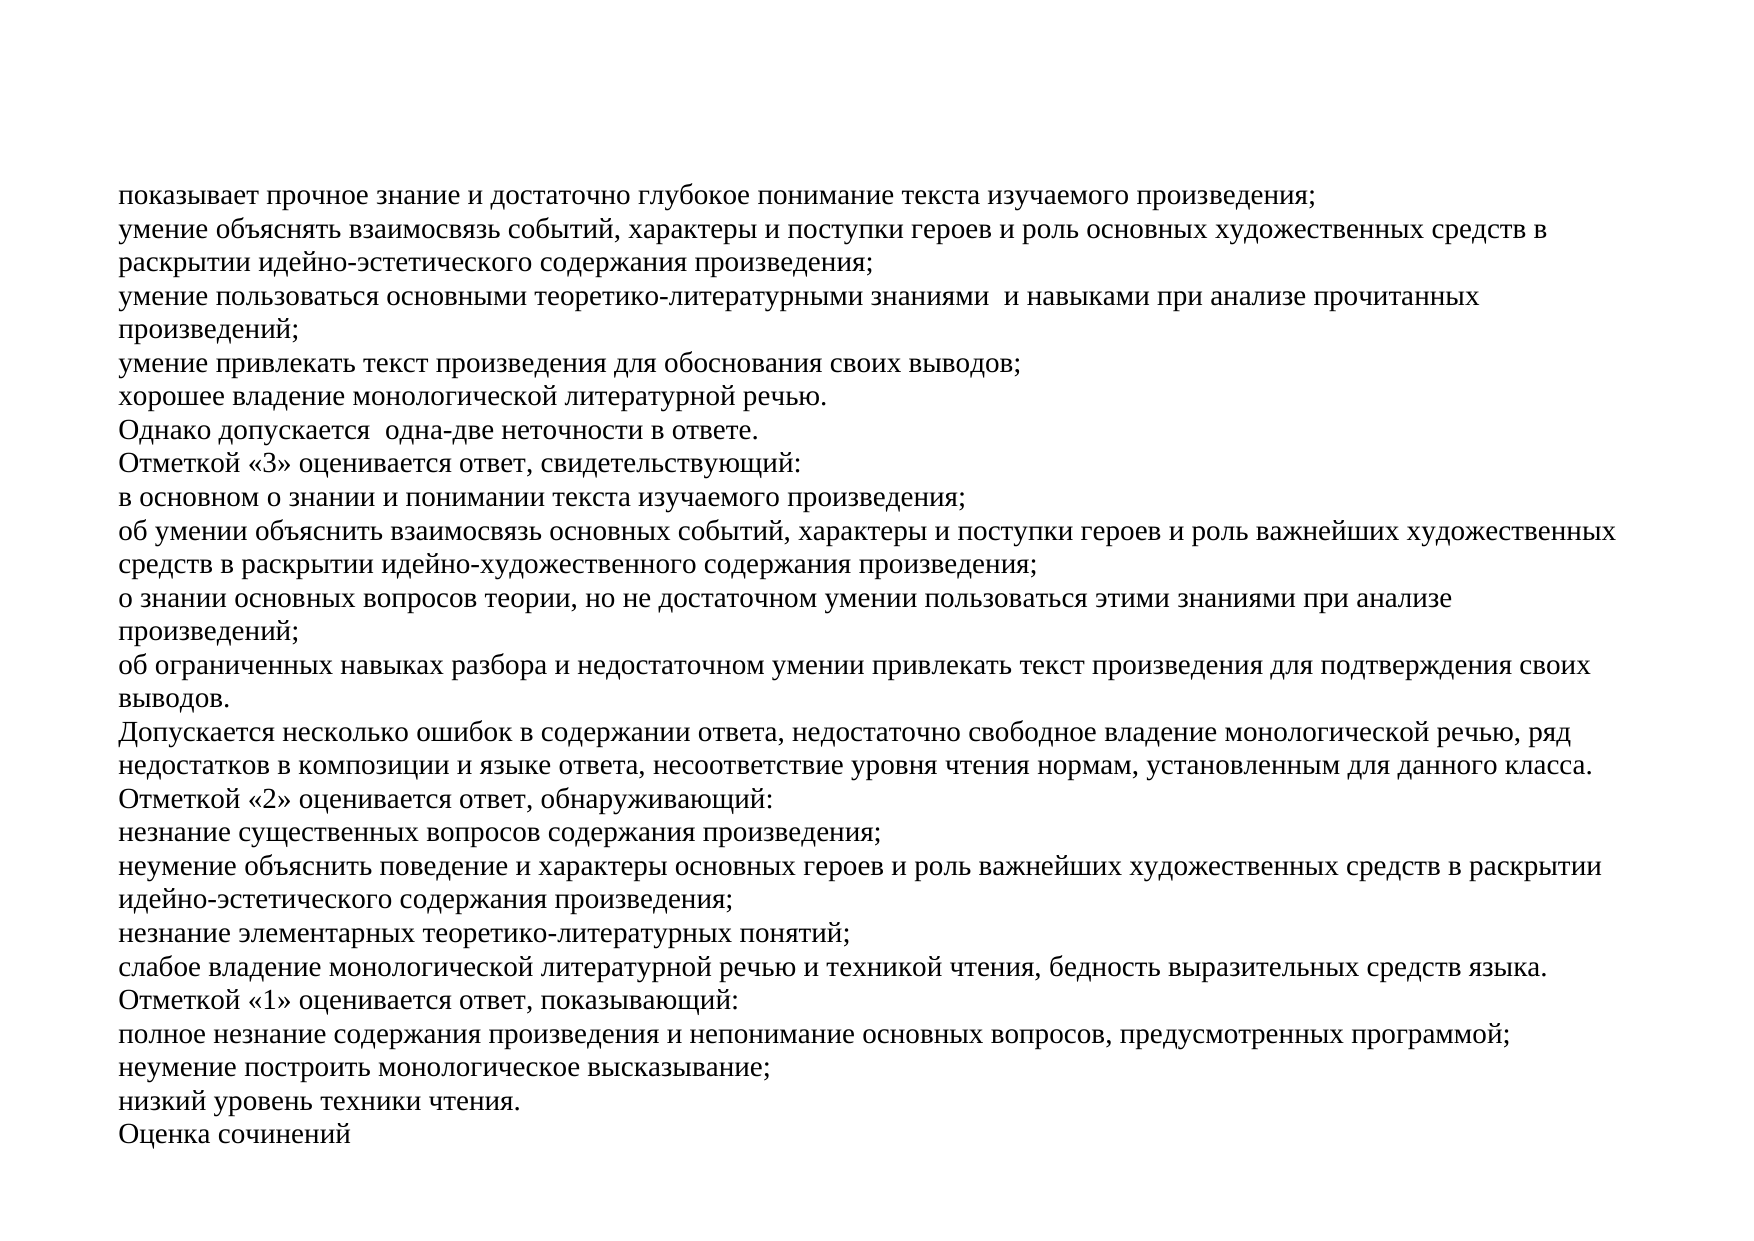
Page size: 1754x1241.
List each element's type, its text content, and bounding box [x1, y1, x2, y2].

text низкий уровень техники чтения. [118, 1083, 1636, 1116]
text неумение объяснить поведение и характеры основных героев и роль важнейших художественных средств в раскрытии идейно-эстетического содержания произведения; [118, 848, 1636, 915]
text в основном о знании и понимании текста изучаемого произведения; [118, 479, 1636, 513]
text неумение построить монологическое высказывание; [118, 1049, 1636, 1083]
text умение объяснять взаимосвязь событий, характеры и поступки героев и роль основных художественных средств в раскрытии идейно-эстетического содержания произведения; [118, 211, 1636, 278]
text Отметкой «2» оценивается ответ, обнаруживающий: [118, 781, 1636, 814]
text Отметкой «1» оценивается ответ, показывающий: [118, 982, 1636, 1016]
text незнание существенных вопросов содержания произведения; [118, 814, 1636, 848]
text незнание элементарных теоретико-литературных понятий; [118, 915, 1636, 949]
text Однако допускается одна-две неточности в ответе. [118, 412, 1636, 446]
text Отметкой «3» оценивается ответ, свидетельствующий: [118, 446, 1636, 479]
text хорошее владение монологической литературной речью. [118, 378, 1636, 412]
text Оценка сочинений [118, 1116, 1636, 1150]
text слабое владение монологической литературной речью и техникой чтения, бедность выразительных средств языка. [118, 949, 1636, 982]
text умение привлекать текст произведения для обоснования своих выводов; [118, 345, 1636, 378]
text о знании основных вопросов теории, но не достаточном умении пользоваться этими знаниями при анализе произведений; [118, 580, 1636, 647]
text об ограниченных навыках разбора и недостаточном умении привлекать текст произведения для подтверждения своих выводов. [118, 647, 1636, 714]
text Допускается несколько ошибок в содержании ответа, недостаточно свободное владение монологической речью, ряд недостатков в композиции и языке ответа, несоответствие уровня чтения нормам, установленным для данного класса. [118, 714, 1636, 781]
text полное незнание содержания произведения и непонимание основных вопросов, предусмотренных программой; [118, 1016, 1636, 1049]
text об умении объяснить взаимосвязь основных событий, характеры и поступки героев и роль важнейших художественных средств в раскрытии идейно-художественного содержания произведения; [118, 513, 1636, 580]
text умение пользоваться основными теоретико-литературными знаниями и навыками при анализе прочитанных произведений; [118, 278, 1636, 345]
text показывает прочное знание и достаточно глубокое понимание текста изучаемого произведения; [118, 177, 1636, 211]
